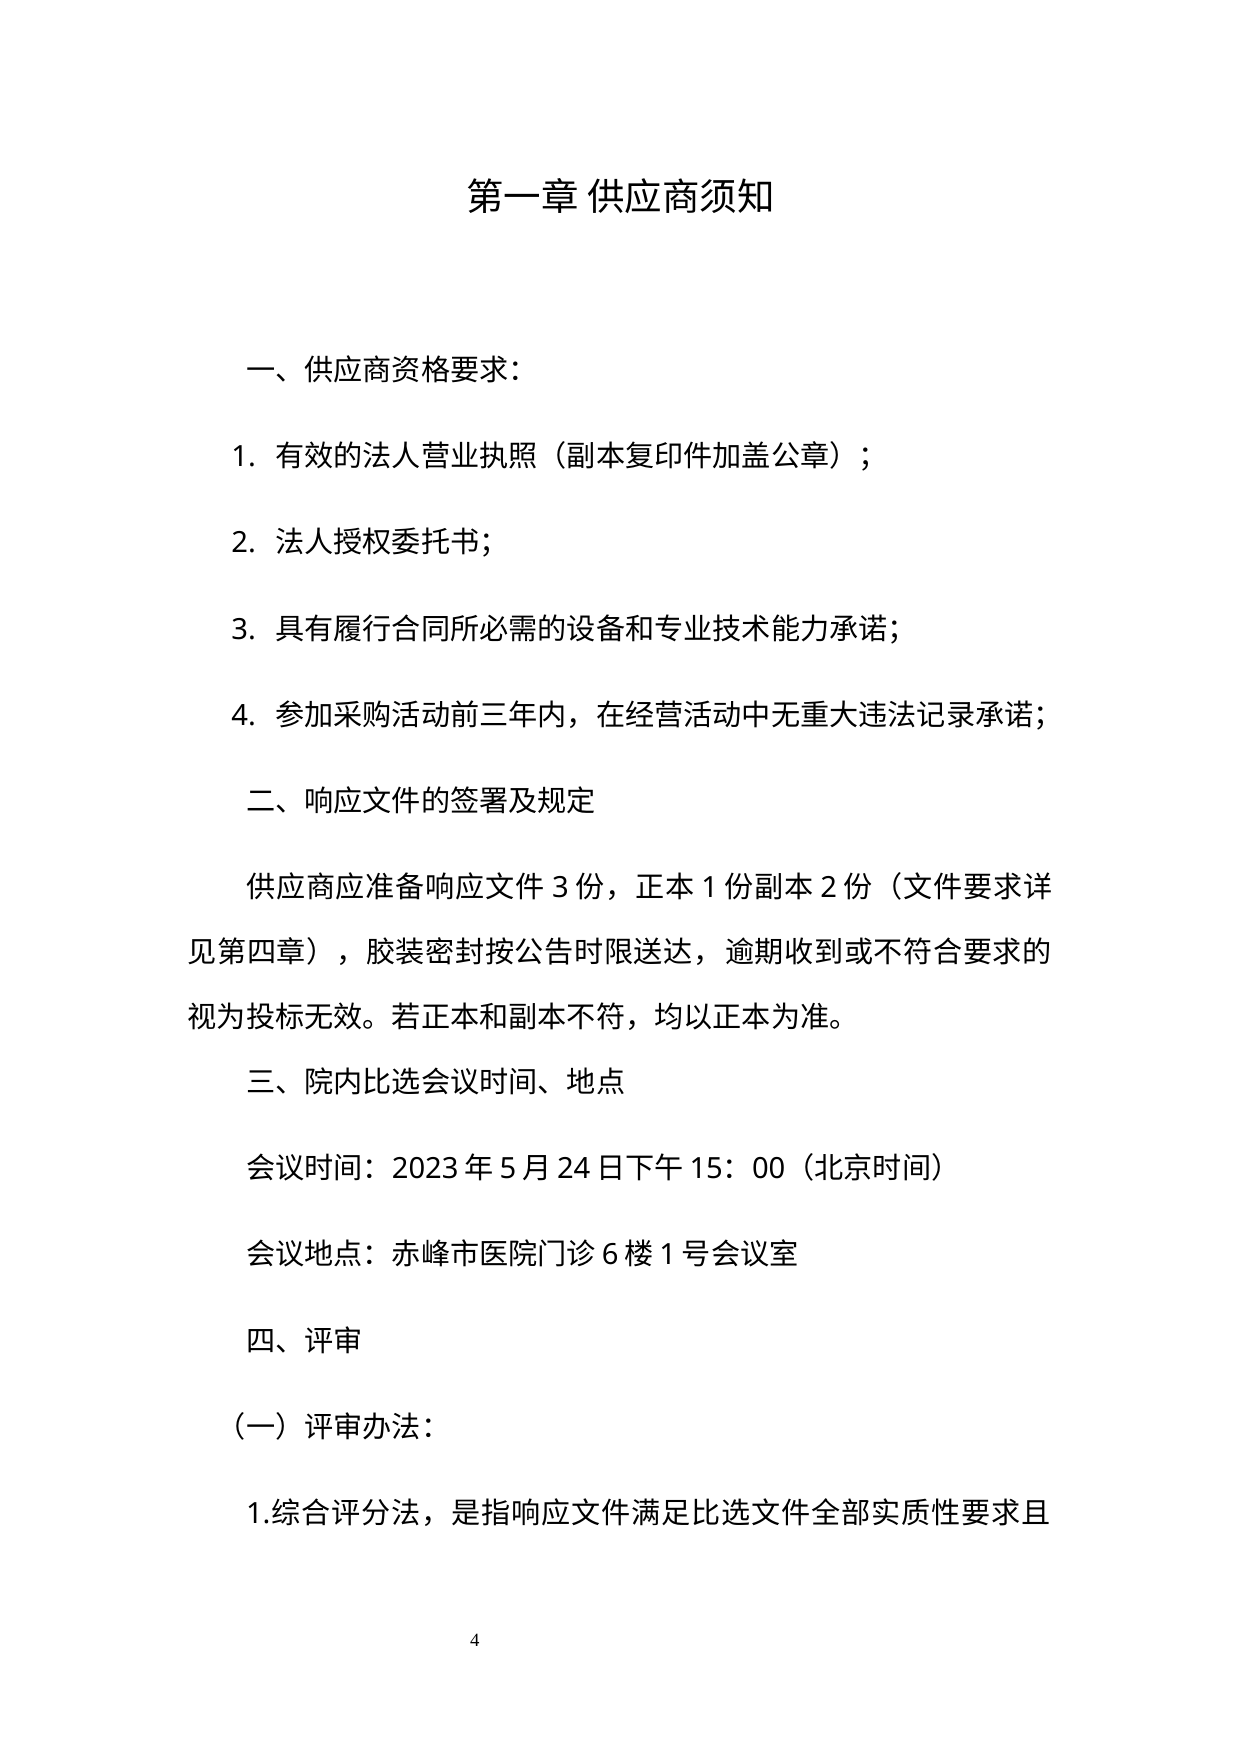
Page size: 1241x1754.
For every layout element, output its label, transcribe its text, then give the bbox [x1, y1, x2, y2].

text 二、响应文件的签署及规定 [187, 766, 1053, 831]
text （一）评审办法： [187, 1392, 1053, 1457]
list 有效的法人营业执照（副本复印件加盖公章）； [231, 422, 1053, 487]
text 会议地点：赤峰市医院门诊6楼1号会议室 [187, 1220, 1053, 1285]
text 第一章 供应商须知 [187, 162, 1053, 227]
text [187, 1478, 1053, 1543]
list 评审 [187, 1306, 1053, 1371]
text 供应商应准备响应文件3份，正本1份副本2份（文件要求详见第四章），胶装密封按公告时限送达，逾期收到或不符合要求的视为投标无效。若正本和副本不符，均以正本为准。 [187, 852, 1053, 1047]
text 会议时间：2023年5月24日下午15：00（北京时间） [187, 1133, 1053, 1198]
list 法人授权委托书； [231, 508, 1053, 573]
text 一、供应商资格要求： [187, 336, 1053, 401]
text 三、院内比选会议时间、地点 [187, 1047, 1053, 1112]
list 参加采购活动前三年内，在经营活动中无重大违法记录承诺； [231, 680, 1053, 745]
list 具有履行合同所必需的设备和专业技术能力承诺； [231, 594, 1053, 659]
